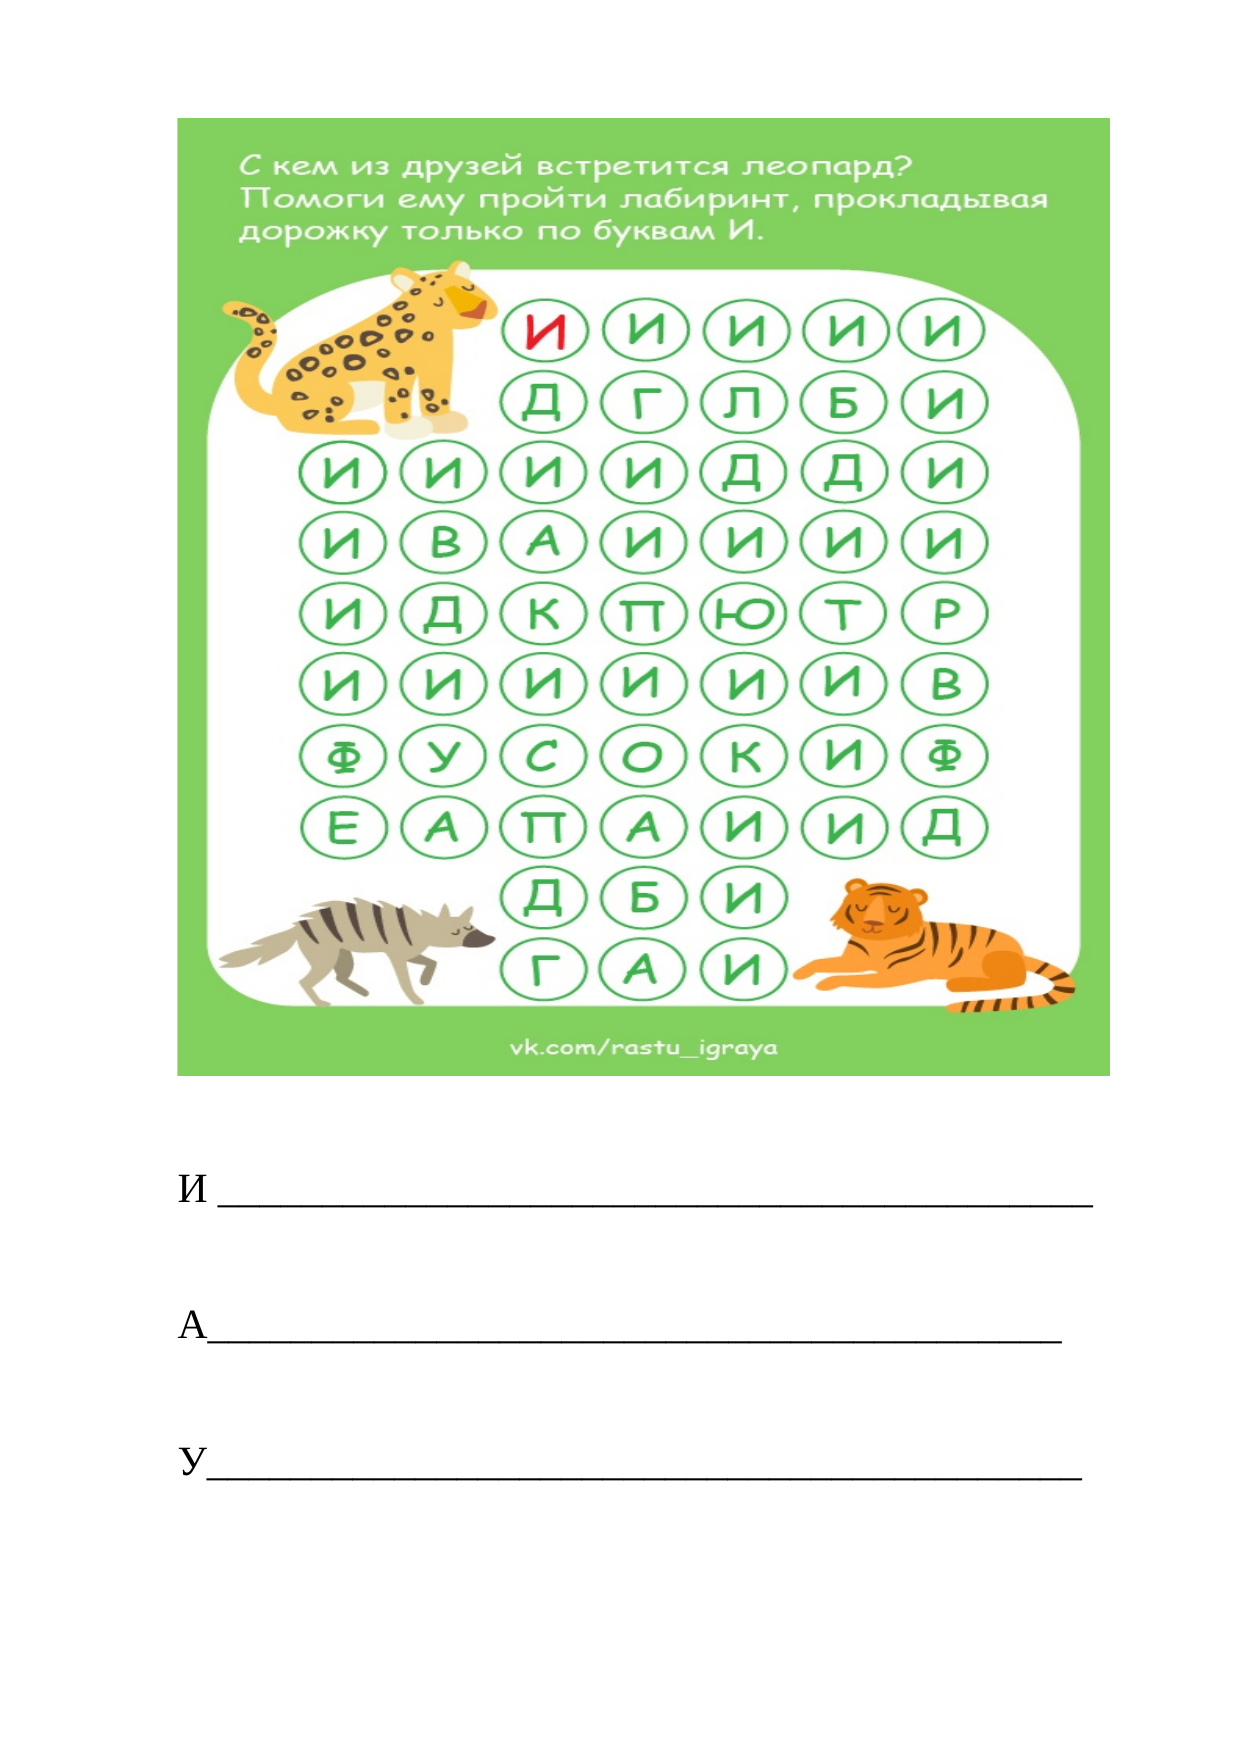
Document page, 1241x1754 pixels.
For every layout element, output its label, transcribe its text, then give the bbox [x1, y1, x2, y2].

text И __________________________________________ [177, 1163, 1152, 1211]
text А_________________________________________ [177, 1300, 1152, 1348]
picture [177, 118, 1110, 1076]
text У__________________________________________ [177, 1436, 1152, 1484]
